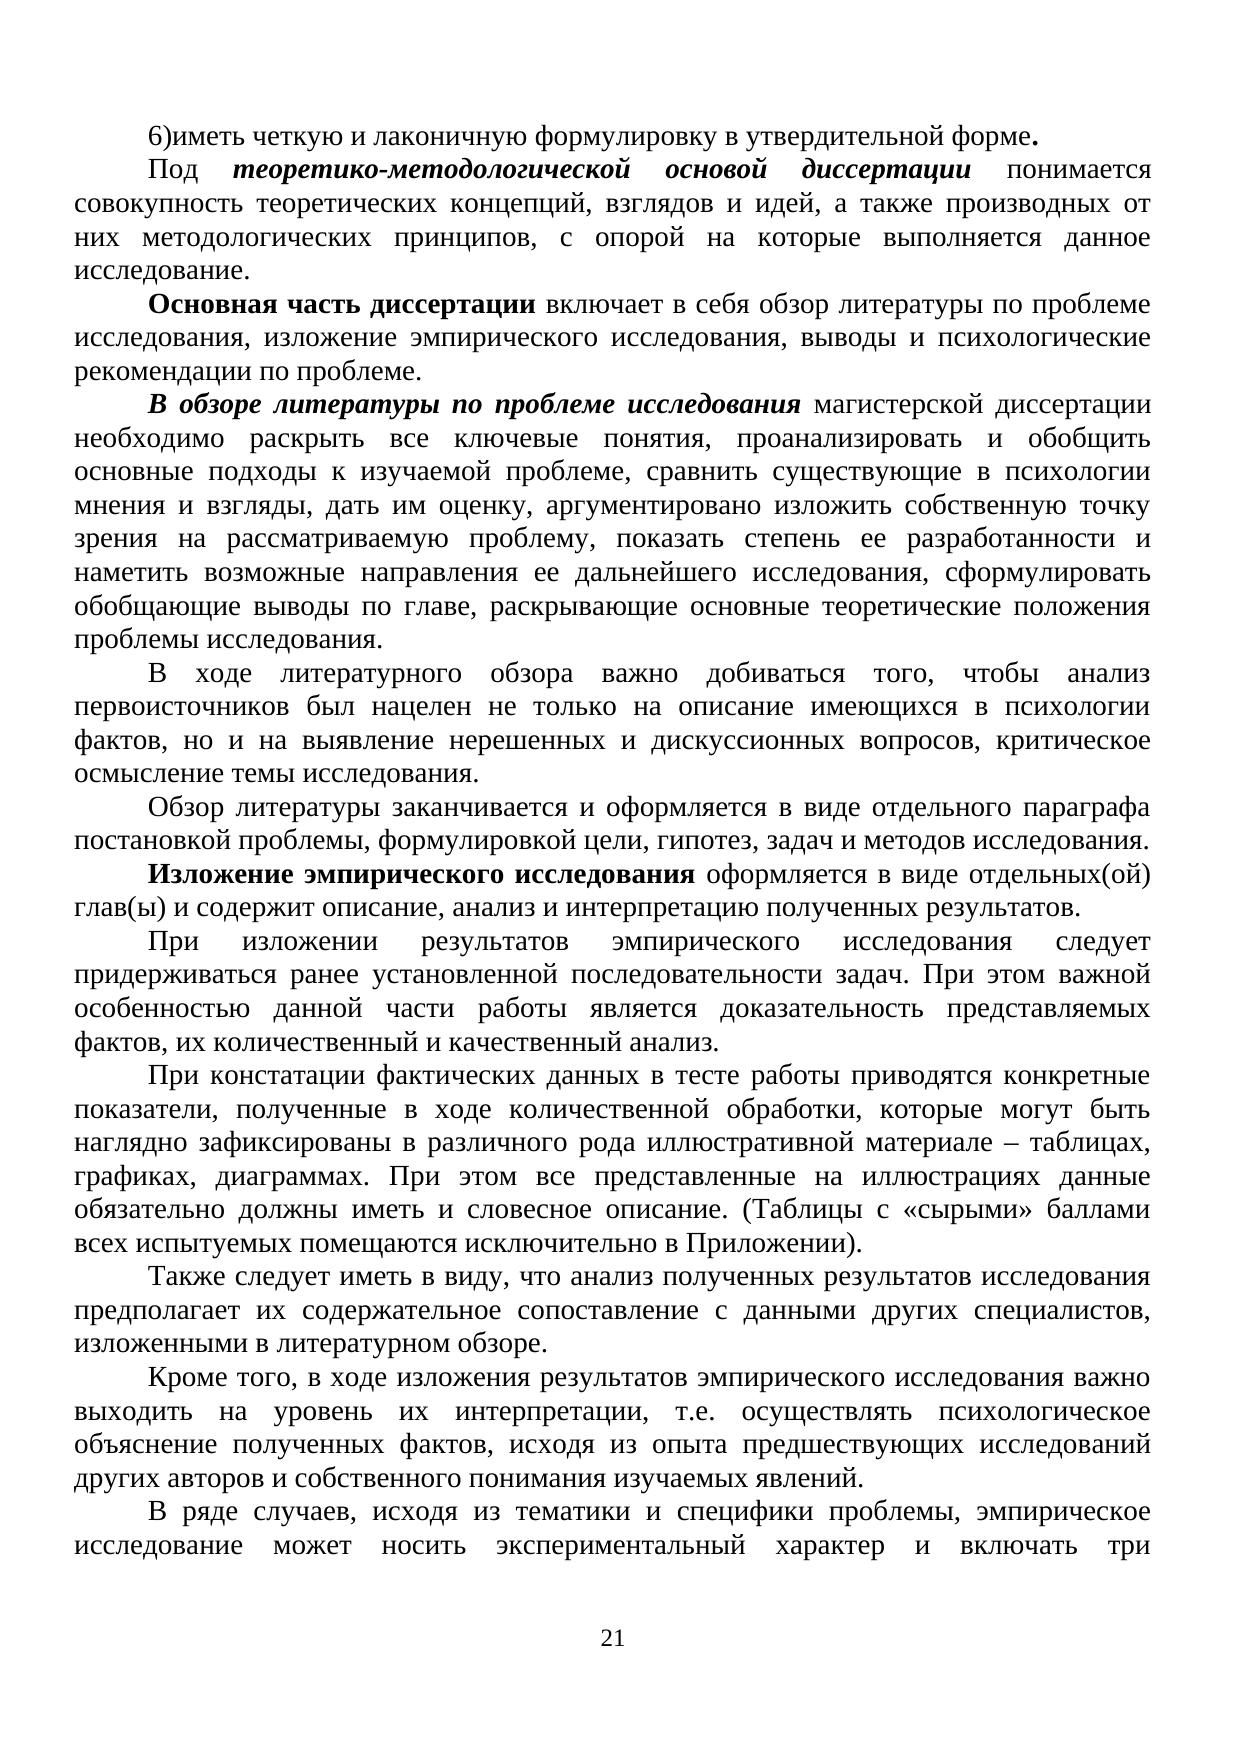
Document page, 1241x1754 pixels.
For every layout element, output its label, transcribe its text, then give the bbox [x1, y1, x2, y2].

text Под теоретико-методологической основой диссертации понимается совокупность теоретических концепций, взглядов и идей, а также производных от них методологических принципов, с опорой на которые выполняется данное исследование. [74, 152, 1152, 286]
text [74, 1493, 1152, 1560]
text При констатации фактических данных в тесте работы приводятся конкретные показатели, полученные в ходе количественной обработки, которые могут быть наглядно зафиксированы в различного рода иллюстративной материале – таблицах, графиках, диаграммах. При этом все представленные на иллюстрациях данные обязательно должны иметь и словесное описание. (Таблицы с «сырыми» баллами всех испытуемых помещаются исключительно в Приложении). [74, 1057, 1152, 1258]
text 6)иметь четкую и лаконичную формулировку в утвердительной форме. [74, 118, 1152, 152]
text Основная часть диссертации включает в себя обзор литературы по проблеме исследования, изложение эмпирического исследования, выводы и психологические рекомендации по проблеме. [74, 286, 1152, 386]
text Обзор литературы заканчивается и оформляется в виде отдельного параграфа постановкой проблемы, формулировкой цели, гипотез, задач и методов исследования. [74, 789, 1152, 856]
text Изложение эмпирического исследования оформляется в виде отдельных(ой) глав(ы) и содержит описание, анализ и интерпретацию полученных результатов. [74, 856, 1152, 923]
text В обзоре литературы по проблеме исследования магистерской диссертации необходимо раскрыть все ключевые понятия, проанализировать и обобщить основные подходы к изучаемой проблеме, сравнить существующие в психологии мнения и взгляды, дать им оценку, аргументировано изложить собственную точку зрения на рассматриваемую проблему, показать степень ее разработанности и наметить возможные направления ее дальнейшего исследования, сформулировать обобщающие выводы по главе, раскрывающие основные теоретические положения проблемы исследования. [74, 386, 1152, 655]
text Кроме того, в ходе изложения результатов эмпирического исследования важно выходить на уровень их интерпретации, т.е. осуществлять психологическое объяснение полученных фактов, исходя из опыта предшествующих исследований других авторов и собственного понимания изучаемых явлений. [74, 1359, 1152, 1493]
text При изложении результатов эмпирического исследования следует придерживаться ранее установленной последовательности задач. При этом важной особенностью данной части работы является доказательность представляемых фактов, их количественный и качественный анализ. [74, 923, 1152, 1057]
text В ходе литературного обзора важно добиваться того, чтобы анализ первоисточников был нацелен не только на описание имеющихся в психологии фактов, но и на выявление нерешенных и дискуссионных вопросов, критическое осмысление темы исследования. [74, 655, 1152, 789]
text Также следует иметь в виду, что анализ полученных результатов исследования предполагает их содержательное сопоставление с данными других специалистов, изложенными в литературном обзоре. [74, 1258, 1152, 1359]
